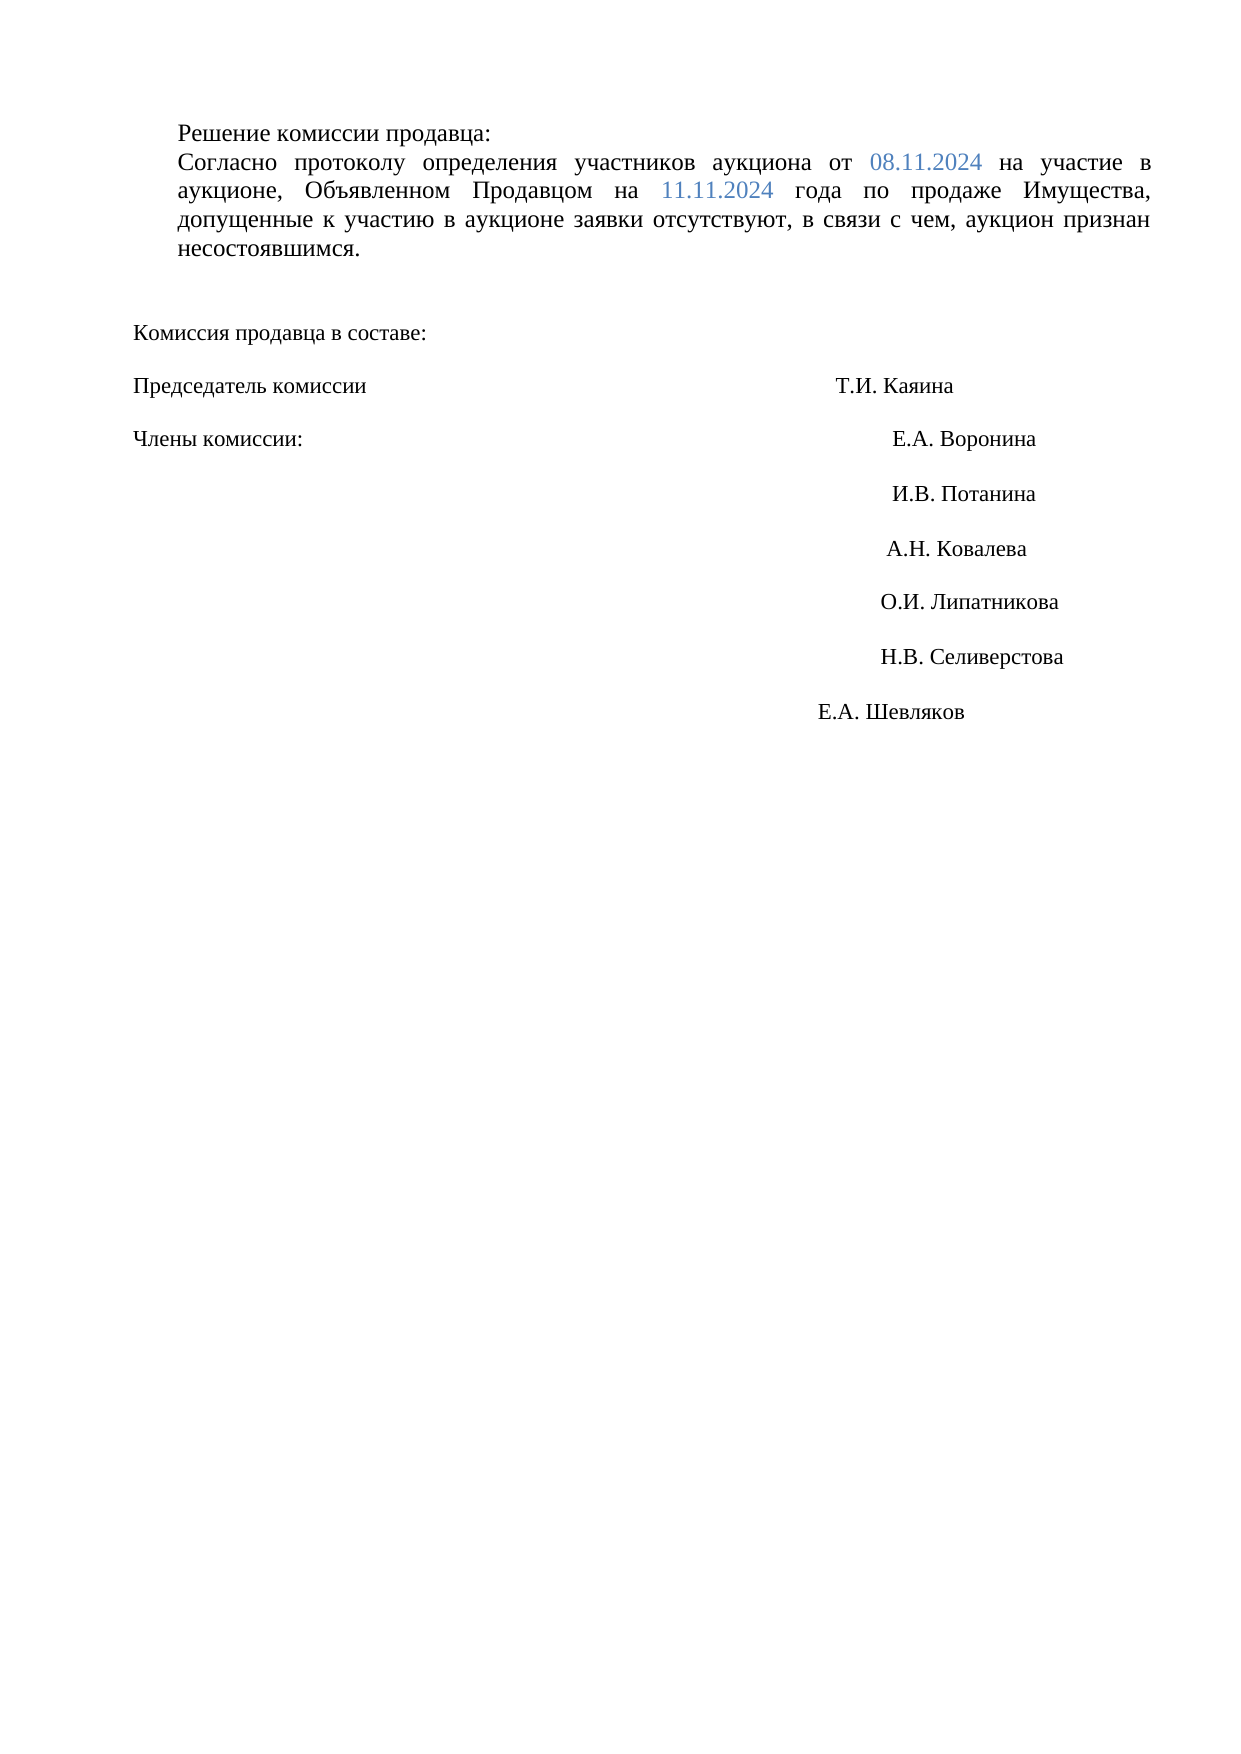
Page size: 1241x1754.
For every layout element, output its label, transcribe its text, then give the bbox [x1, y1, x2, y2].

text Решение комиссии продавца: [177, 118, 1152, 147]
text Н.В. Селиверстова [177, 643, 1152, 669]
text Комиссия продавца в составе: [133, 319, 1152, 346]
text А.Н. Ковалева [177, 535, 1152, 561]
text Члены комиссии: Е.А. Воронина [133, 425, 1152, 451]
text И.В. Потанина [177, 480, 1152, 506]
text Согласно протоколу определения участников аукциона от 08.11.2024 на участие в аукционе, Объявленном Продавцом на 11.11.2024 года по продаже Имущества, допущенные к участию в аукционе заявки отсутствуют, в связи с чем, аукцион признан несостоявшимся. [177, 147, 1152, 262]
text О.И. Липатникова [177, 588, 1152, 614]
text Председатель комиссии Т.И. Каяина [133, 372, 1152, 398]
text Е.А. Шевляков [177, 698, 1152, 724]
